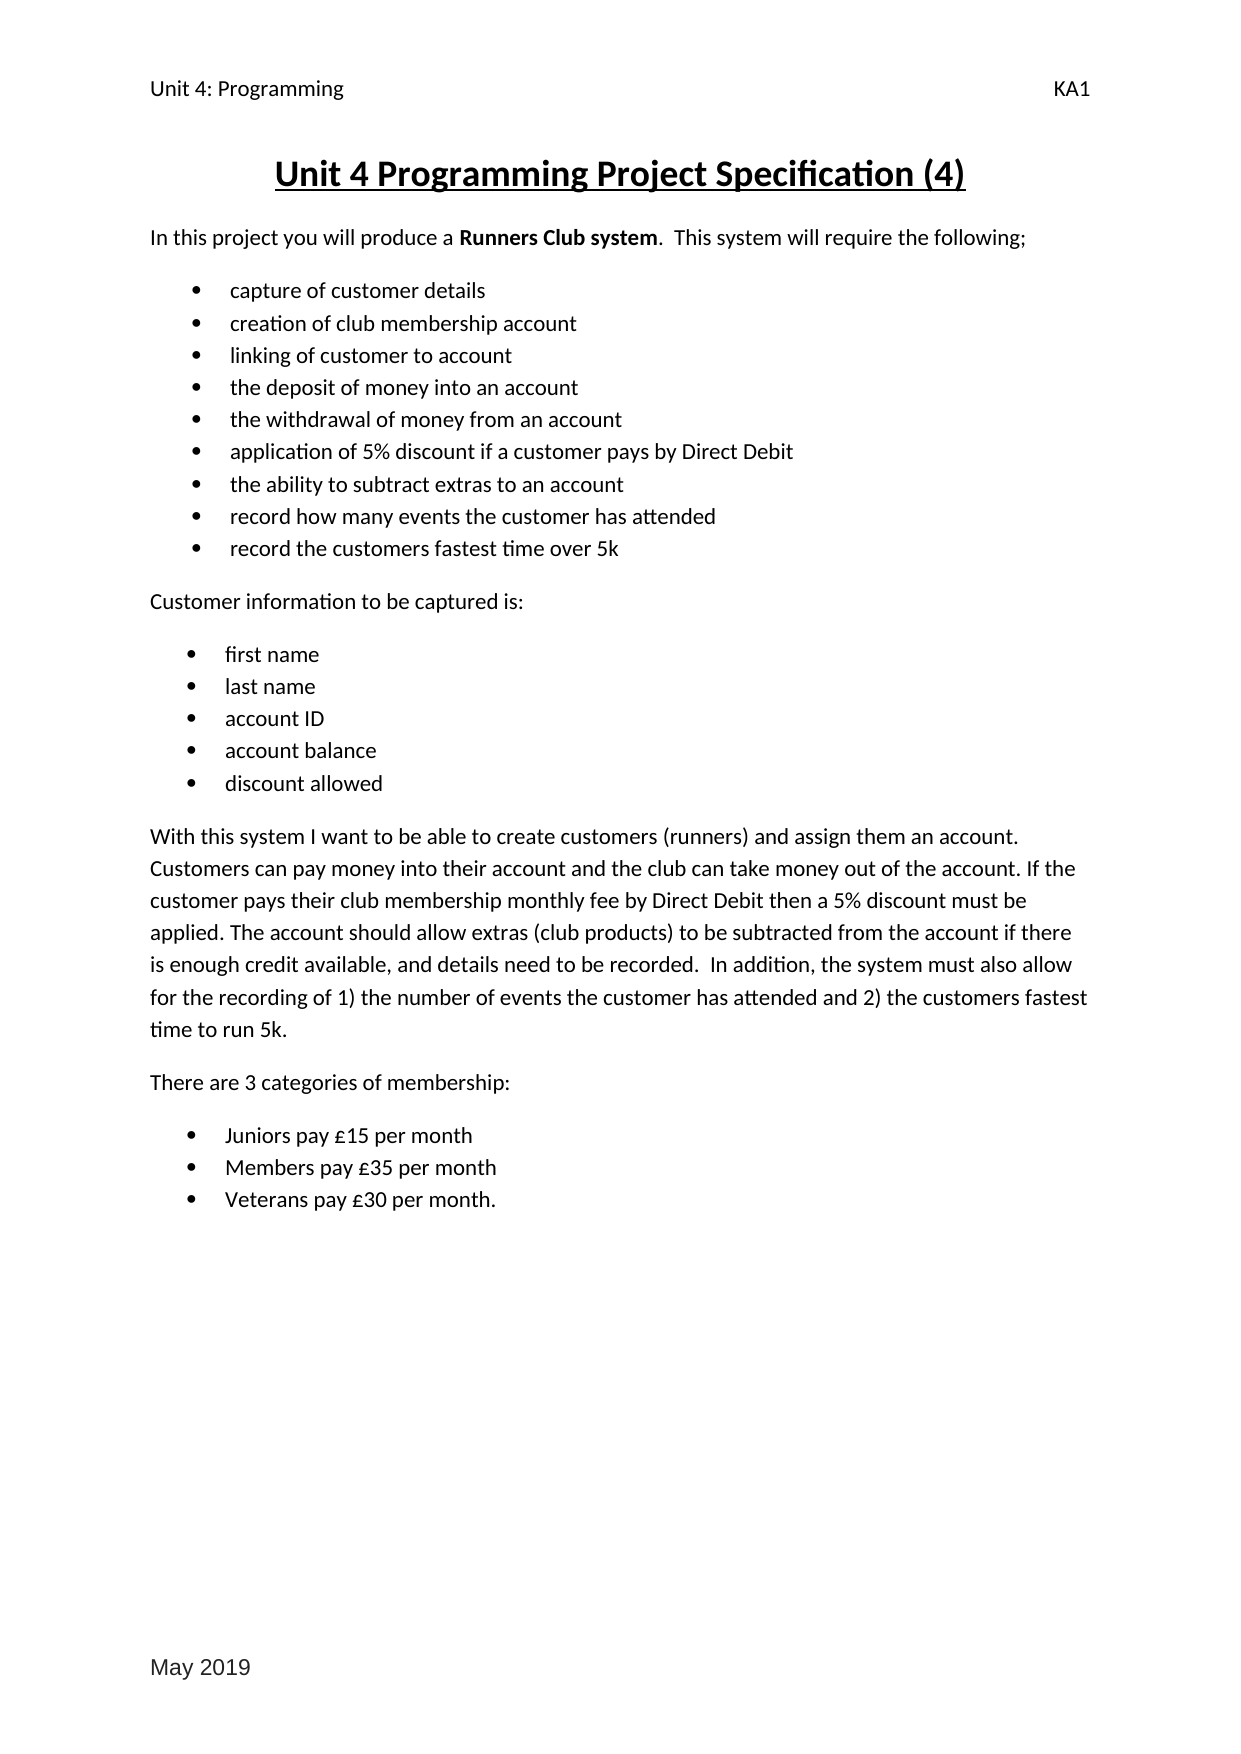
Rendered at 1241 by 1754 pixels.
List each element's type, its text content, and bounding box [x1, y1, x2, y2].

list linking of customer to account [192, 341, 1090, 369]
list the withdrawal of money from an account [192, 405, 1090, 433]
list application of 5% discount if a customer pays by Direct Debit [192, 437, 1090, 466]
list first name [187, 640, 1090, 668]
list Veterans pay £30 per month. [187, 1185, 1090, 1213]
list account ID [187, 704, 1090, 732]
list the ability to subtract extras to an account [192, 470, 1090, 498]
list last name [187, 672, 1090, 700]
text Unit 4 Programming Project Specification (4) [150, 150, 1090, 196]
list record how many events the customer has attended [192, 502, 1090, 530]
list account balance [187, 737, 1090, 765]
list record the customers fastest time over 5k [192, 534, 1090, 562]
list discount allowed [187, 769, 1090, 797]
text There are 3 categories of membership: [150, 1068, 1090, 1096]
list the deposit of money into an account [192, 373, 1090, 401]
text In this project you will produce a Runners Club system. This system will require the following; [150, 223, 1090, 252]
list capture of customer details [192, 277, 1090, 304]
list Juniors pay £15 per month [187, 1121, 1090, 1149]
list creation of club membership account [192, 309, 1090, 337]
text Customer information to be captured is: [150, 587, 1090, 615]
list Members pay £35 per month [187, 1153, 1090, 1181]
text With this system I want to be able to create customers (runners) and assign them an account. Customers can pay money into their account and the club can take money out of the account. If the customer pays their club membership monthly fee by Direct Debit then a 5% discount must be applied. The account should allow extras (club products) to be subtracted from the account if there is enough credit available, and details need to be recorded. In addition, the system must also allow for the recording of 1) the number of events the customer has attended and 2) the customers fastest time to run 5k. [150, 822, 1090, 1043]
